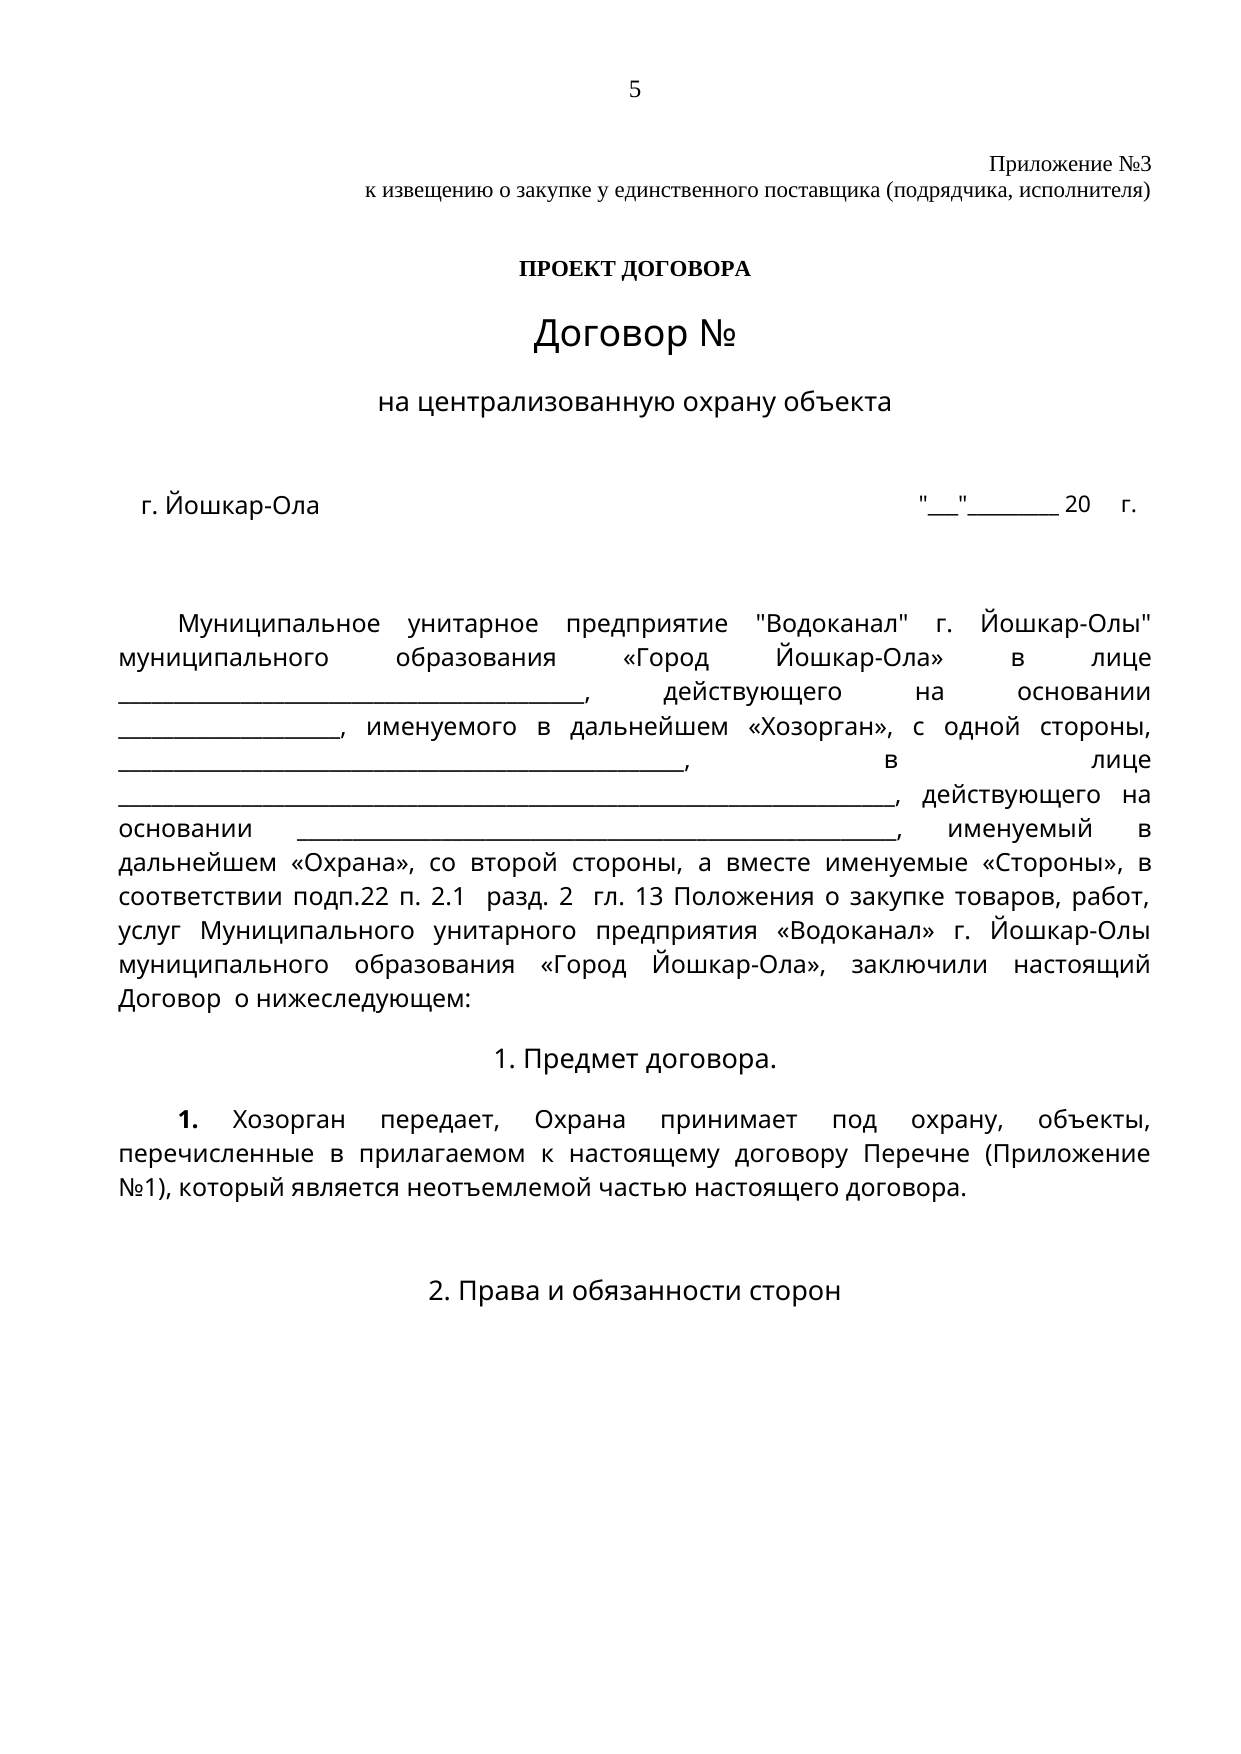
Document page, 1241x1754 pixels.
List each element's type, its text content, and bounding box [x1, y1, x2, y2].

text Муниципальное унитарное предприятие "Водоканал" г. Йошкар-Олы" муниципального образования «Город Йошкар-Ола» в лице __________________________________________, действующего на основании ____________________, именуемого в дальнейшем «Хозорган», с одной стороны, ___________________________________________________, в лице ______________________________________________________________________, действующего на основании ______________________________________________________, именуемый в дальнейшем «Охрана», со второй стороны, а вместе именуемые «Стороны», в соответствии подп.22 п. 2.1 разд. 2 гл. 13 Положения о закупке товаров, работ, услуг Муниципального унитарного предприятия «Водоканал» г. Йошкар-Олы муниципального образования «Город Йошкар-Ола», заключили настоящий Договор о нижеследующем: [118, 606, 1152, 1015]
table_header г. Йошкар-Ола [129, 488, 651, 522]
text к извещению о закупке у единственного поставщика (подрядчика, исполнителя) [118, 176, 1152, 203]
text 1. Предмет договора. [118, 1040, 1152, 1077]
text на централизованную охрану объекта [118, 383, 1152, 420]
text 1. Хозорган передает, Охрана принимает под охрану, объекты, перечисленные в прилагаемом к настоящему договору Перечне (Приложение №1), который является неотъемлемой частью настоящего договора. [118, 1102, 1152, 1204]
text 2. Права и обязанности сторон [118, 1272, 1152, 1309]
text Приложение №3 [118, 150, 1152, 176]
table_header "___"_________ 20 г. [651, 488, 1148, 522]
text Договор № [118, 307, 1152, 358]
text ПРОЕКТ ДОГОВОРА [118, 255, 1152, 282]
